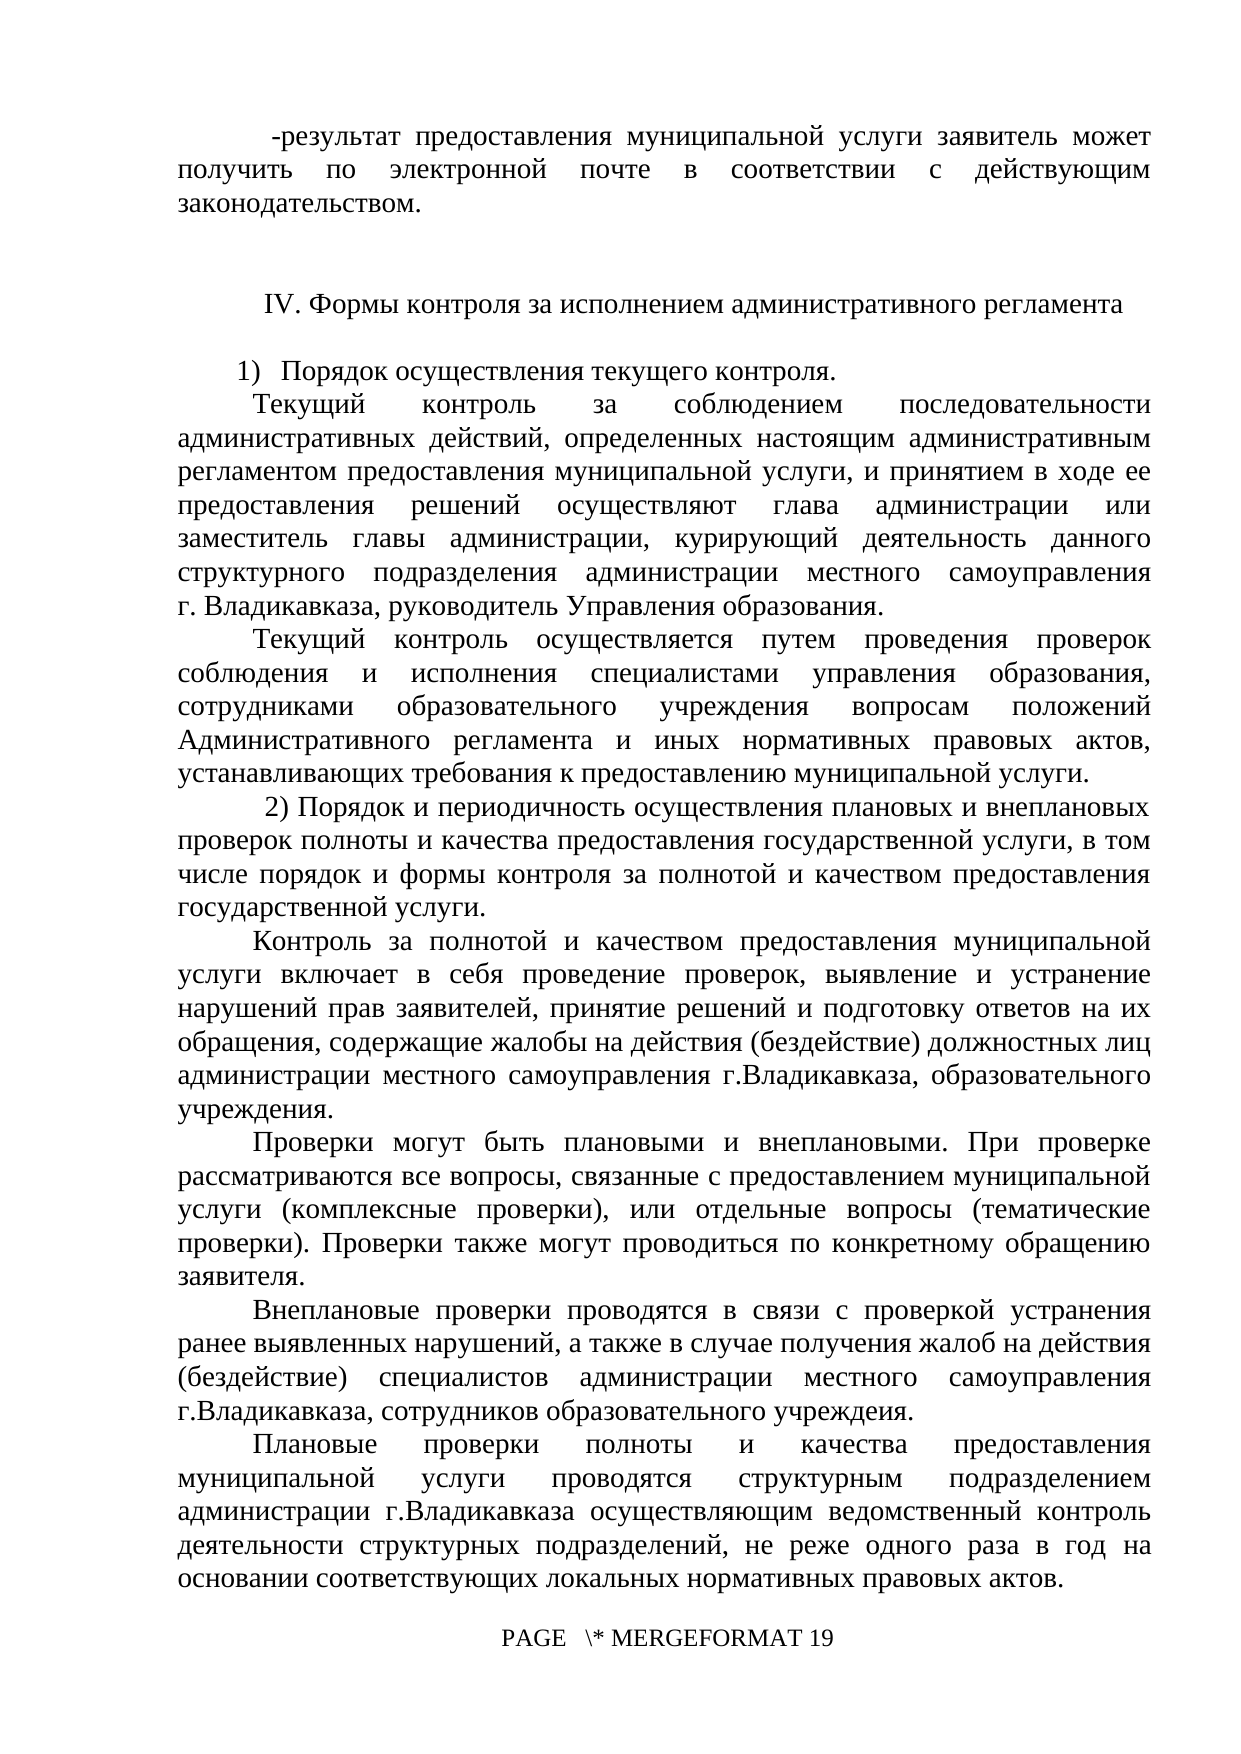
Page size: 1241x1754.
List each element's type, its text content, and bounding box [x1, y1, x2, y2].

text Контроль за полнотой и качеством предоставления муниципальной услуги включает в себя проведение проверок, выявление и устранение нарушений прав заявителей, принятие решений и подготовку ответов на их обращения, содержащие жалобы на действия (бездействие) должностных лиц администрации местного самоуправления г.Владикавказа, образовательного учреждения. [177, 923, 1152, 1124]
text IV. Формы контроля за исполнением административного регламента [177, 286, 1152, 319]
text Текущий контроль за соблюдением последовательности административных действий, определенных настоящим административным регламентом предоставления муниципальной услуги, и принятием в ходе ее предоставления решений осуществляют глава администрации или заместитель главы администрации, курирующий деятельность данного структурного подразделения администрации местного самоуправления г. Владикавказа, руководитель Управления образования. [177, 386, 1152, 621]
text -результат предоставления муниципальной услуги заявитель может получить по электронной почте в соответствии с действующим законодательством. [177, 118, 1152, 219]
text 2) Порядок и периодичность осуществления плановых и внеплановых проверок полноты и качества предоставления государственной услуги, в том числе порядок и формы контроля за полнотой и качеством предоставления государственной услуги. [177, 789, 1152, 923]
text Внеплановые проверки проводятся в связи с проверкой устранения ранее выявленных нарушений, а также в случае получения жалоб на действия (бездействие) специалистов администрации местного самоуправления г.Владикавказа, сотрудников образовательного учреждеия. [177, 1292, 1152, 1426]
text Плановые проверки полноты и качества предоставления муниципальной услуги проводятся структурным подразделением администрации г.Владикавказа осуществляющим ведомственный контроль деятельности структурных подразделений, не реже одного раза в год на основании соответствующих локальных нормативных правовых актов. [177, 1426, 1152, 1594]
text Текущий контроль осуществляется путем проведения проверок соблюдения и исполнения специалистами управления образования, сотрудниками образовательного учреждения вопросам положений Административного регламента и иных нормативных правовых актов, устанавливающих требования к предоставлению муниципальной услуги. [177, 621, 1152, 789]
text Проверки могут быть плановыми и внеплановыми. При проверке рассматриваются все вопросы, связанные с предоставлением муниципальной услуги (комплексные проверки), или отдельные вопросы (тематические проверки). Проверки также могут проводиться по конкретному обращению заявителя. [177, 1124, 1152, 1292]
list Порядок осуществления текущего контроля. [236, 353, 1152, 386]
